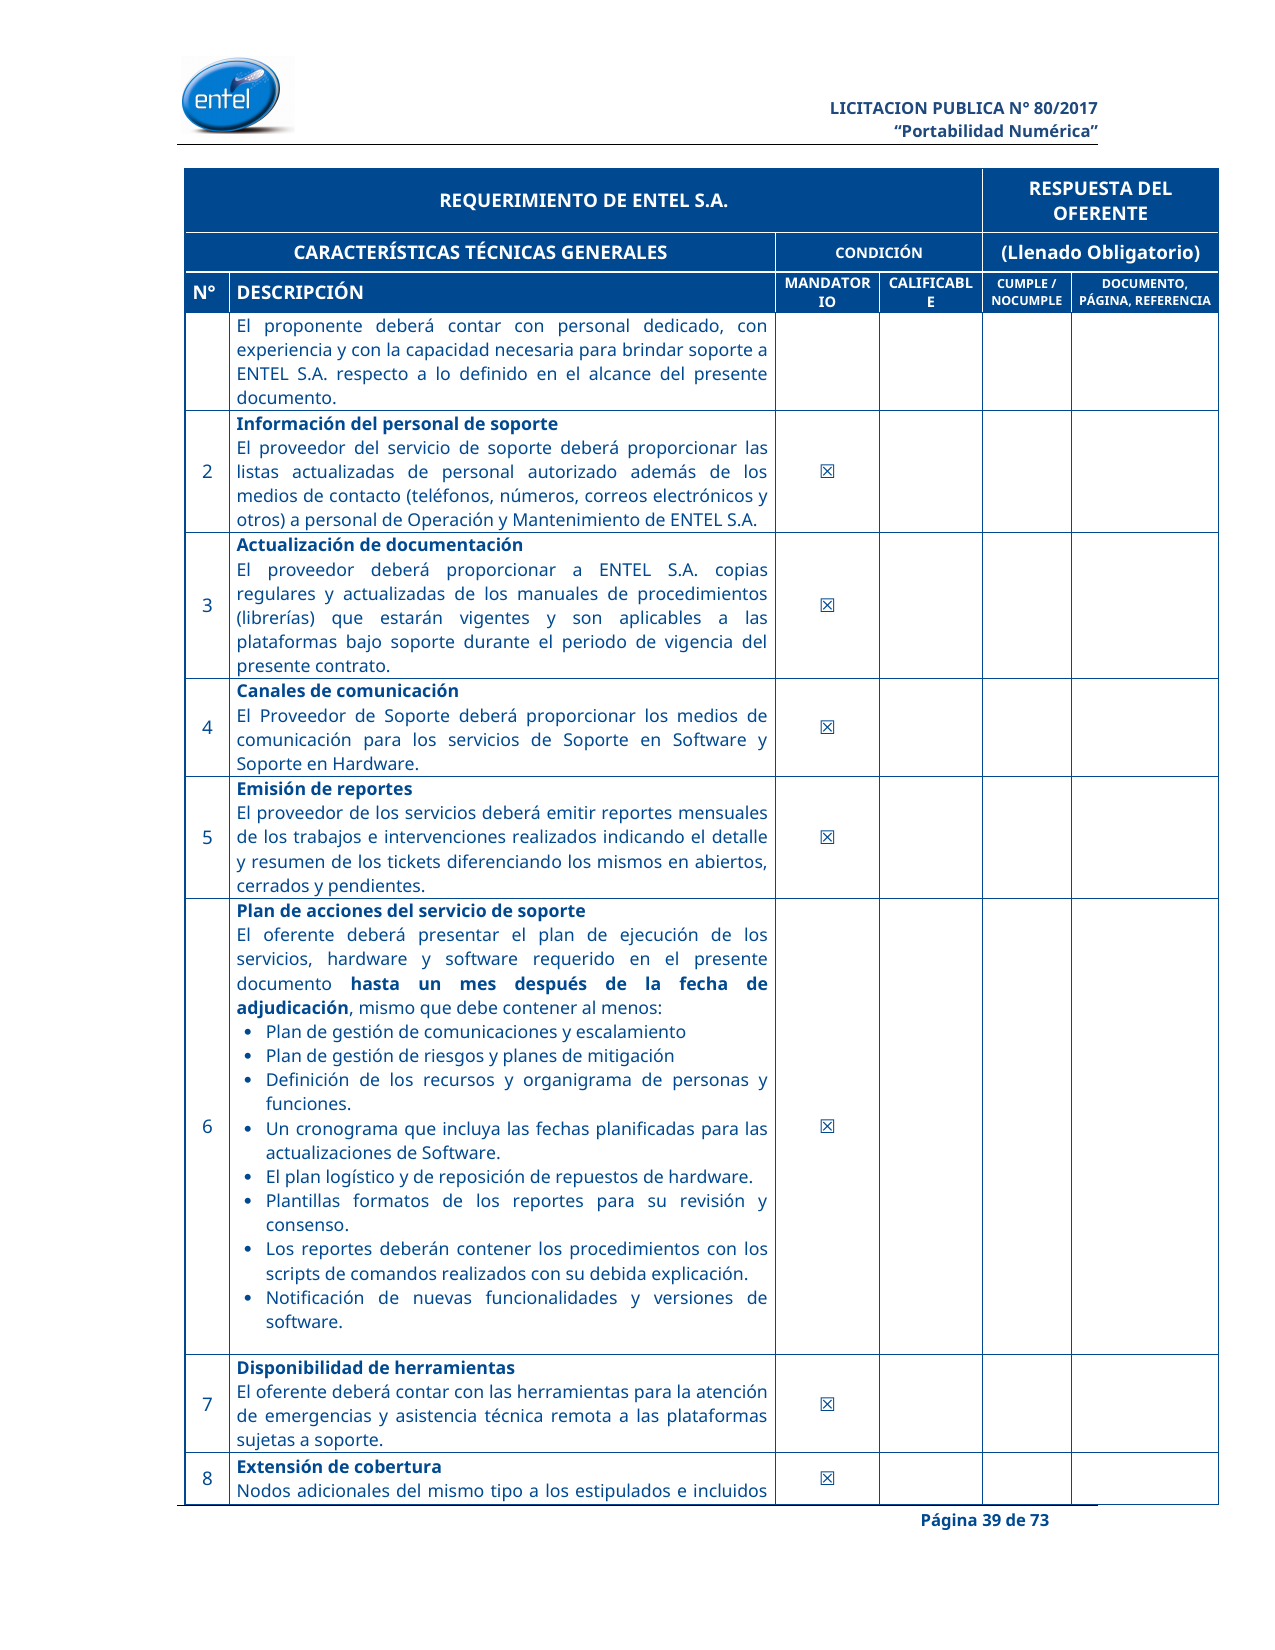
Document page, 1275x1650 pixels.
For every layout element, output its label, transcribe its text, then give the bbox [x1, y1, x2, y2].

table_cell 8 [186, 1453, 229, 1504]
table_cell [880, 679, 982, 776]
table_header REQUERIMIENTO DE ENTEL S.A. [186, 169, 982, 232]
table_cell 6 [186, 899, 229, 1354]
table_cell [983, 411, 1071, 532]
table_cell [1072, 1453, 1218, 1504]
table_cell [983, 777, 1071, 897]
table_cell CUMPLE / NOCUMPLE [983, 273, 1071, 312]
table_cell [1072, 313, 1218, 410]
table_cell ☒ [776, 1355, 879, 1452]
table_cell Actualización de documentación El proveedor deberá proporcionar a ENTEL S.A. copias regulares y actualizadas de los manuales de procedimientos (librerías) que estarán vigentes y son aplicables a las plataformas bajo soporte durante el periodo de vigencia del presente contrato. [230, 533, 775, 678]
table_cell N° [186, 273, 229, 312]
table_cell ☒ [776, 313, 879, 410]
table_cell 4 [186, 679, 229, 776]
table_cell [983, 1355, 1071, 1452]
table_cell [983, 533, 1071, 678]
table_cell ☒ [776, 533, 879, 678]
table_cell Plan de acciones del servicio de soporte El oferente deberá presentar el plan de ejecución de los servicios, hardware y software requerido en el presente documento hasta un mes después de la fecha de adjudicación, mismo que debe contener al menos: Plan de gestión de comunicaciones y escalamiento Plan de gestión de riesgos y planes de mitigación Definición de los recursos y organigrama de personas y funciones. Un cronograma que incluya las fechas planificadas para las actualizaciones de Software. El plan logístico y de reposición de repuestos de hardware. Plantillas formatos de los reportes para su revisión y consenso. Los reportes deberán contener los procedimientos con los scripts de comandos realizados con su debida explicación. Notificación de nuevas funcionalidades y versiones de software. [230, 899, 775, 1354]
table_cell [983, 1453, 1071, 1504]
table_cell ☒ [776, 411, 879, 532]
table_cell [880, 1453, 982, 1504]
table_cell [880, 313, 982, 410]
table_cell 7 [186, 1355, 229, 1452]
table_cell MANDATORIO [776, 273, 879, 312]
table_cell ☒ [776, 679, 879, 776]
table_cell [880, 899, 982, 1354]
table_cell [1072, 411, 1218, 532]
table_cell 5 [186, 777, 229, 897]
table_cell CONDICIÓN [776, 233, 982, 271]
table_header RESPUESTA DEL OFERENTE [983, 169, 1218, 232]
table_cell [983, 313, 1071, 410]
table_cell [983, 899, 1071, 1354]
table_cell Canales de comunicación El Proveedor de Soporte deberá proporcionar los medios de comunicación para los servicios de Soporte en Software y Soporte en Hardware. [230, 679, 775, 776]
table_cell 2 [186, 411, 229, 532]
table_cell [1072, 777, 1218, 897]
table_cell [1072, 1355, 1218, 1452]
table_cell [880, 533, 982, 678]
table_cell [983, 679, 1071, 776]
table_cell CALIFICABLE [880, 273, 982, 312]
table_cell 3 [186, 533, 229, 678]
table_cell CARACTERÍSTICAS TÉCNICAS GENERALES [186, 233, 775, 271]
table_cell DOCUMENTO, PÁGINA, REFERENCIA [1072, 273, 1218, 312]
table_cell (Llenado Obligatorio) [983, 233, 1218, 271]
table_cell [1072, 899, 1218, 1354]
picture [181, 56, 295, 134]
table_cell [1072, 679, 1218, 776]
table_cell Disponibilidad de herramientas El oferente deberá contar con las herramientas para la atención de emergencias y asistencia técnica remota a las plataformas sujetas a soporte. [230, 1355, 775, 1452]
table_cell ☒ [776, 1453, 879, 1504]
table_cell Información del personal de soporte El proveedor del servicio de soporte deberá proporcionar las listas actualizadas de personal autorizado además de los medios de contacto (teléfonos, números, correos electrónicos y otros) a personal de Operación y Mantenimiento de ENTEL S.A. [230, 411, 775, 532]
table_cell ☒ [776, 899, 879, 1354]
table_cell [880, 411, 982, 532]
table_cell Emisión de reportes El proveedor de los servicios deberá emitir reportes mensuales de los trabajos e intervenciones realizados indicando el detalle y resumen de los tickets diferenciando los mismos en abiertos, cerrados y pendientes. [230, 777, 775, 897]
table_cell DESCRIPCIÓN [230, 273, 775, 312]
table_cell [880, 777, 982, 897]
table_cell [880, 1355, 982, 1452]
table_cell [1072, 533, 1218, 678]
table_cell ☒ [776, 777, 879, 897]
table_cell 1 [186, 313, 229, 410]
